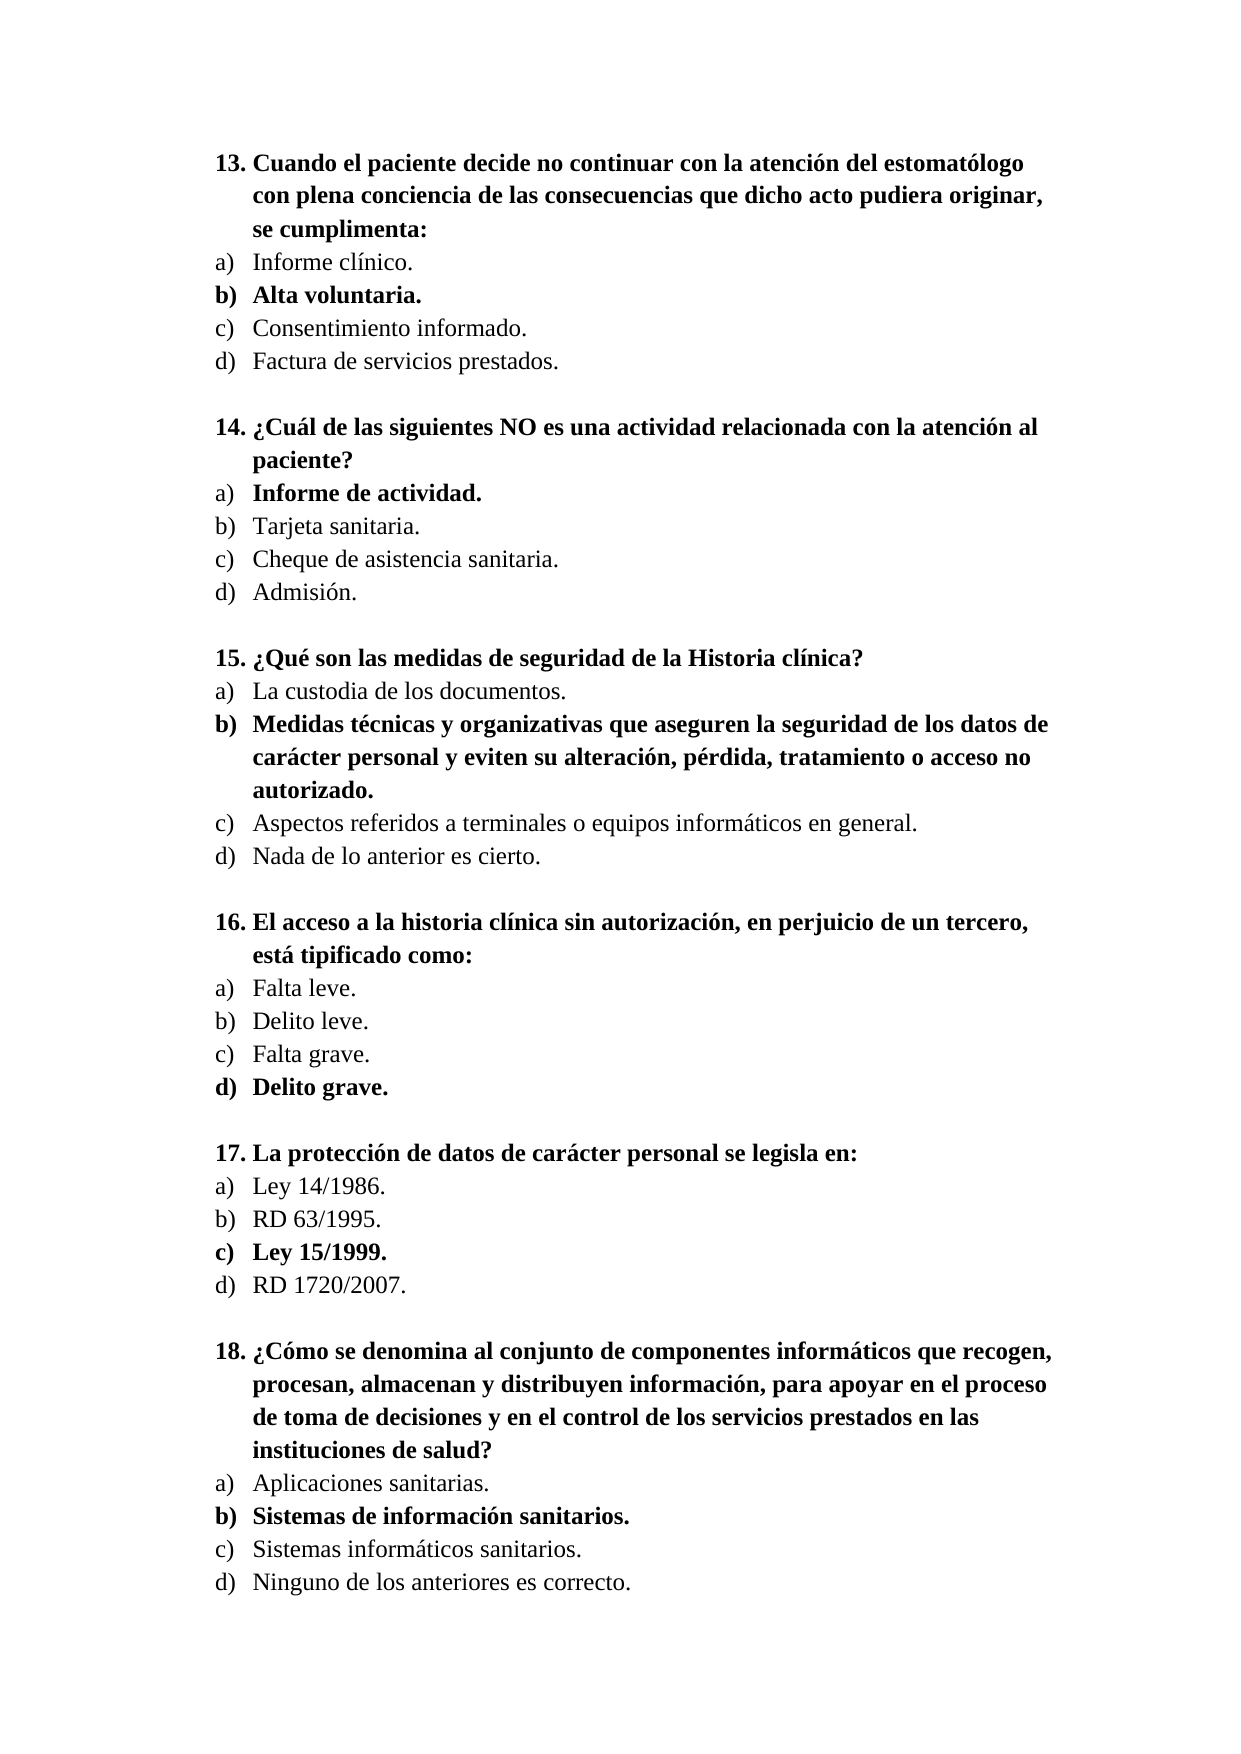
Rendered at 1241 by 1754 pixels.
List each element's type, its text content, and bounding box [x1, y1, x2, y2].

list ¿Cómo se denomina al conjunto de componentes informáticos que recogen, procesan, almacenan y distribuyen información, para apoyar en el proceso de toma de decisiones y en el control de los servicios prestados en las instituciones de salud? [215, 1336, 1063, 1464]
list RD 63/1995. [215, 1204, 1063, 1233]
list Aspectos referidos a terminales o equipos informáticos en general. [215, 808, 1063, 837]
list Ninguno de los anteriores es correcto. [215, 1567, 1063, 1596]
list El acceso a la historia clínica sin autorización, en perjuicio de un tercero, está tipificado como: [215, 907, 1063, 969]
list La protección de datos de carácter personal se legisla en: [215, 1138, 1063, 1167]
list La custodia de los documentos. [215, 676, 1063, 705]
list Cuando el paciente decide no continuar con la atención del estomatólogo con plena conciencia de las consecuencias que dicho acto pudiera originar, se cumplimenta: [215, 148, 1063, 242]
list Aplicaciones sanitarias. [215, 1468, 1063, 1497]
list Informe clínico. [215, 247, 1063, 275]
list Falta grave. [215, 1039, 1063, 1068]
list Tarjeta sanitaria. [215, 511, 1063, 539]
list Medidas técnicas y organizativas que aseguren la seguridad de los datos de carácter personal y eviten su alteración, pérdida, tratamiento o acceso no autorizado. [215, 709, 1063, 804]
list Ley 15/1999. [215, 1237, 1063, 1266]
list Sistemas informáticos sanitarios. [215, 1534, 1063, 1563]
list Sistemas de información sanitarios. [215, 1501, 1063, 1530]
list Nada de lo anterior es cierto. [215, 841, 1063, 870]
list Informe de actividad. [215, 478, 1063, 507]
list RD 1720/2007. [215, 1270, 1063, 1299]
list Ley 14/1986. [215, 1171, 1063, 1200]
list Admisión. [215, 577, 1063, 606]
list Delito leve. [215, 1006, 1063, 1035]
list Falta leve. [215, 973, 1063, 1002]
list ¿Cuál de las siguientes NO es una actividad relacionada con la atención al paciente? [215, 412, 1063, 473]
list Cheque de asistencia sanitaria. [215, 544, 1063, 573]
list ¿Qué son las medidas de seguridad de la Historia clínica? [215, 643, 1063, 672]
list Alta voluntaria. [215, 280, 1063, 308]
list Factura de servicios prestados. [215, 346, 1063, 374]
list Consentimiento informado. [215, 313, 1063, 341]
list Delito grave. [215, 1072, 1063, 1101]
